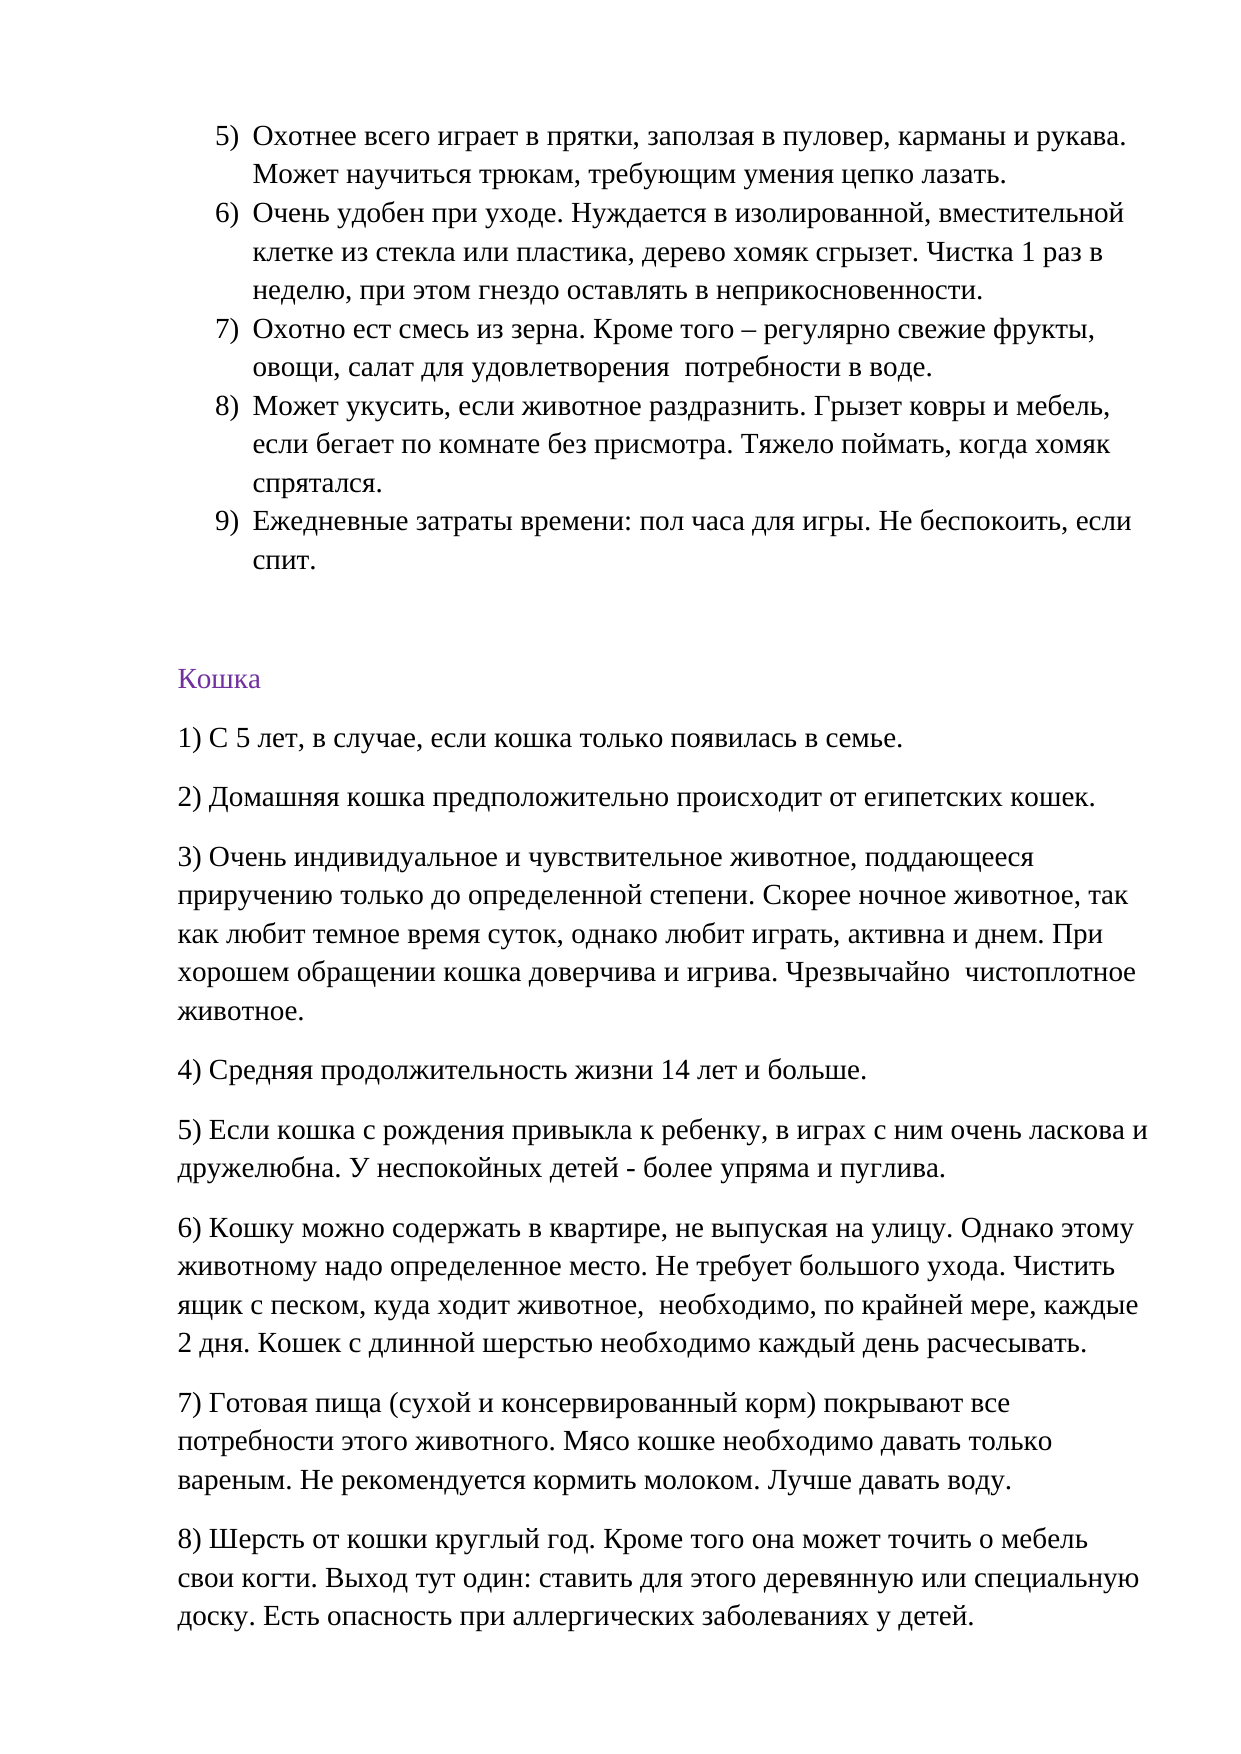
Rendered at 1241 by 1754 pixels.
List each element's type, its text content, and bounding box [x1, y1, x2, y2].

list Охотнее всего играет в прятки, заползая в пуловер, карманы и рукава. Может научиться трюкам, требующим умения цепко лазать. [215, 118, 1152, 190]
text 6) Кошку можно содержать в квартире, не выпуская на улицу. Однако этому животному надо определенное место. Не требует большого ухода. Чистить ящик с песком, куда ходит животное, необходимо, по крайней мере, каждые 2 дня. Кошек с длинной шерстью необходимо каждый день расчесывать. [177, 1210, 1152, 1359]
text 8) Шерсть от кошки круглый год. Кроме того она может точить о мебель свои когти. Выход тут один: ставить для этого деревянную или специальную доску. Есть опасность при аллергических заболеваниях у детей. [177, 1521, 1152, 1632]
text 7) Готовая пища (сухой и консервированный корм) покрывают все потребности этого животного. Мясо кошке необходимо давать только вареным. Не рекомендуется кормить молоком. Лучше давать воду. [177, 1385, 1152, 1495]
text 3) Очень индивидуальное и чувствительное животное, поддающееся приручению только до определенной степени. Скорее ночное животное, так как любит темное время суток, однако любит играть, активна и днем. При хорошем обращении кошка доверчива и игрива. Чрезвычайно чистоплотное животное. [177, 839, 1152, 1027]
text 1) С 5 лет, в случае, если кошка только появилась в семье. [177, 720, 1152, 754]
text 5) Если кошка с рождения привыкла к ребенку, в играх с ним очень ласкова и дружелюбна. У неспокойных детей - более упряма и пуглива. [177, 1112, 1152, 1184]
list Охотно ест смесь из зерна. Кроме того – регулярно свежие фрукты, овощи, салат для удовлетворения потребности в воде. [215, 311, 1152, 383]
list Может укусить, если животное раздразнить. Грызет ковры и мебель, если бегает по комнате без присмотра. Тяжело поймать, когда хомяк спрятался. [215, 388, 1152, 498]
text 4) Средняя продолжительность жизни 14 лет и больше. [177, 1052, 1152, 1086]
list Очень удобен при уходе. Нуждается в изолированной, вместительной клетке из стекла или пластика, дерево хомяк сгрызет. Чистка 1 раз в неделю, при этом гнездо оставлять в неприкосновенности. [215, 195, 1152, 306]
text Кошка [177, 661, 1152, 694]
list Ежедневные затраты времени: пол часа для игры. Не беспокоить, если спит. [215, 503, 1152, 576]
text 2) Домашняя кошка предположительно происходит от египетских кошек. [177, 779, 1152, 813]
